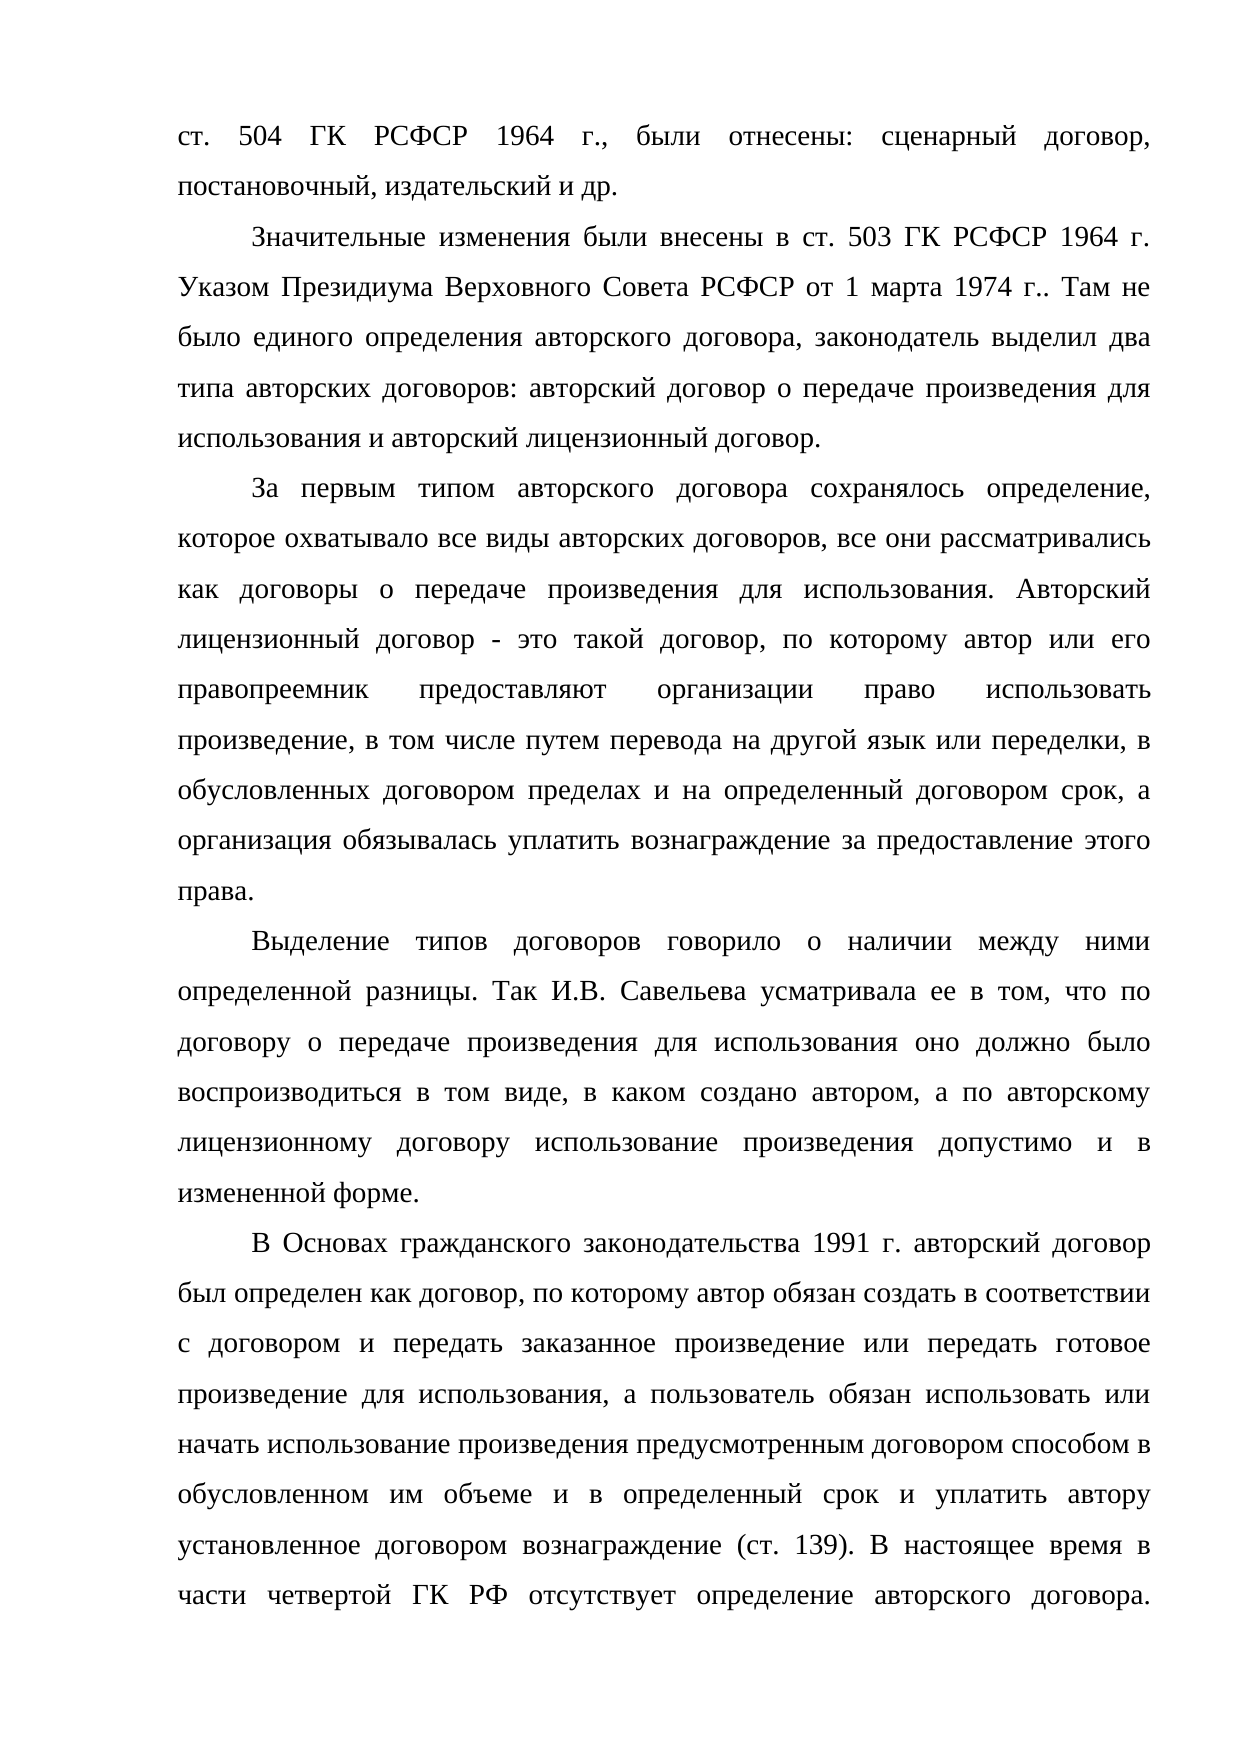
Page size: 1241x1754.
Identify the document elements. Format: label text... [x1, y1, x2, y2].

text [177, 118, 1152, 202]
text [177, 1225, 1152, 1611]
text Значительные изменения были внесены в ст. 503 ГК РСФСР 1964 г. Указом Президиума Верховного Совета РСФСР от 1 марта 1974 г.. Там не было единого определения авторского договора, законодатель выделил два типа авторских договоров: авторский договор о передаче произведения для использования и авторский лицензионный договор. [177, 219, 1152, 453]
text Выделение типов договоров говорило о наличии между ними определенной разницы. Так И.В. Савельева усматривала ее в том, что по договору о передаче произведения для использования оно должно было воспроизводиться в том виде, в каком создано автором, а по авторскому лицензионному договору использование произведения допустимо и в измененной форме. [177, 923, 1152, 1208]
text За первым типом авторского договора сохранялось определение, которое охватывало все виды авторских договоров, все они рассматривались как договоры о передаче произведения для использования. Авторский лицензионный договор - это такой договор, по которому автор или его правопреемник предоставляют организации право использовать произведение, в том числе путем перевода на другой язык или переделки, в обусловленных договором пределах и на определенный договором срок, а организация обязывалась уплатить вознаграждение за предоставление этого права. [177, 470, 1152, 906]
